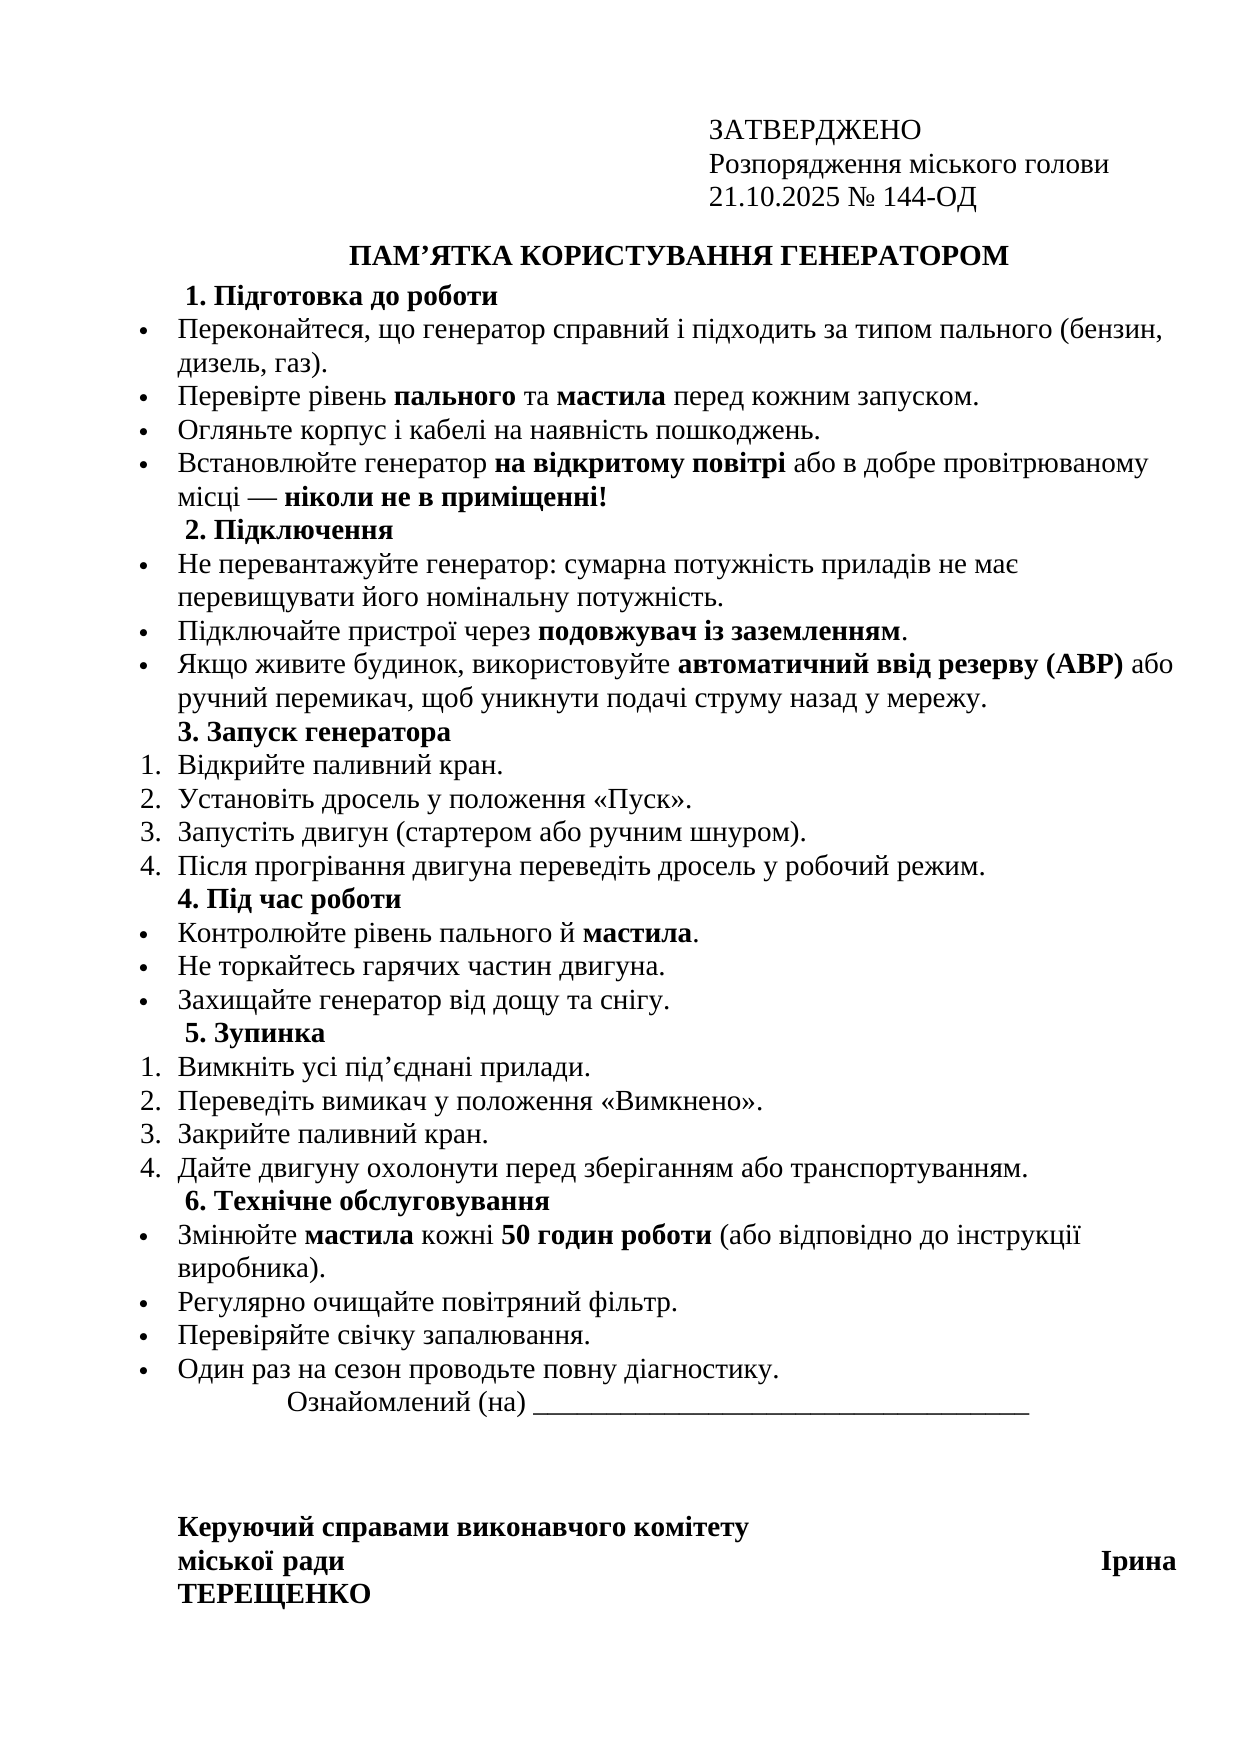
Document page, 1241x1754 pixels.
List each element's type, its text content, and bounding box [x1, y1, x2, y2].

list Переконайтеся, що генератор справний і підходить за типом пального (бензин, дизель, газ). [140, 311, 1181, 378]
list Не перевантажуйте генератор: сумарна потужність приладів не має перевищувати його номінальну потужність. [140, 546, 1181, 613]
list Після прогрівання двигуна переведіть дросель у робочий режим. [140, 848, 1181, 881]
list Якщо живите будинок, використовуйте автоматичний ввід резерву (АВР) або ручний перемикач, щоб уникнути подачі струму назад у мережу. [140, 647, 1181, 714]
list Регулярно очищайте повітряний фільтр. [140, 1284, 1181, 1317]
list Один раз на сезон проводьте повну діагностику. [140, 1351, 1181, 1384]
text ЗАТВЕРДЖЕНО [177, 112, 1181, 146]
list Не торкайтесь гарячих частин двигуна. [140, 948, 1181, 982]
text 5. Зупинка [177, 1016, 1181, 1049]
text Розпорядження міського голови [177, 146, 1181, 179]
list Переведіть вимикач у положення «Вимкнено». [140, 1083, 1181, 1116]
text 4. Під час роботи [177, 881, 1181, 915]
text ПАМ’ЯТКА КОРИСТУВАННЯ ГЕНЕРАТОРОМ [177, 238, 1181, 271]
list Вимкніть усі під’єднані прилади. [140, 1049, 1181, 1083]
list Захищайте генератор від дощу та снігу. [140, 982, 1181, 1016]
text міської ради Ірина ТЕРЕЩЕНКО [177, 1543, 1181, 1610]
text 3. Запуск генератора [177, 714, 1181, 747]
list Перевіряйте свічку запалювання. [140, 1317, 1181, 1351]
list Контролюйте рівень пального й мастила. [140, 915, 1181, 948]
list Огляньте корпус і кабелі на наявність пошкоджень. [140, 412, 1181, 445]
text 6. Технічне обслуговування [177, 1183, 1181, 1217]
text 2. Підключення [177, 512, 1181, 546]
list Закрийте паливний кран. [140, 1116, 1181, 1150]
text Керуючий справами виконавчого комітету [177, 1509, 1181, 1543]
list Підключайте пристрої через подовжувач із заземленням. [140, 613, 1181, 647]
list Дайте двигуну охолонути перед зберіганням або транспортуванням. [140, 1150, 1181, 1183]
list Встановлюйте генератор на відкритому повітрі або в добре провітрюваному місці — ніколи не в приміщенні! [140, 445, 1181, 512]
text Ознайомлений (на) __________________________________ [177, 1384, 1181, 1418]
list Запустіть двигун (стартером або ручним шнуром). [140, 814, 1181, 848]
text 21.10.2025 № 144-ОД [177, 179, 1181, 213]
list Змінюйте мастила кожні 50 годин роботи (або відповідно до інструкції виробника). [140, 1217, 1181, 1284]
list Відкрийте паливний кран. [140, 747, 1181, 781]
list Установіть дросель у положення «Пуск». [140, 781, 1181, 814]
text 1. Підготовка до роботи [177, 278, 1181, 311]
list Перевірте рівень пального та мастила перед кожним запуском. [140, 378, 1181, 412]
